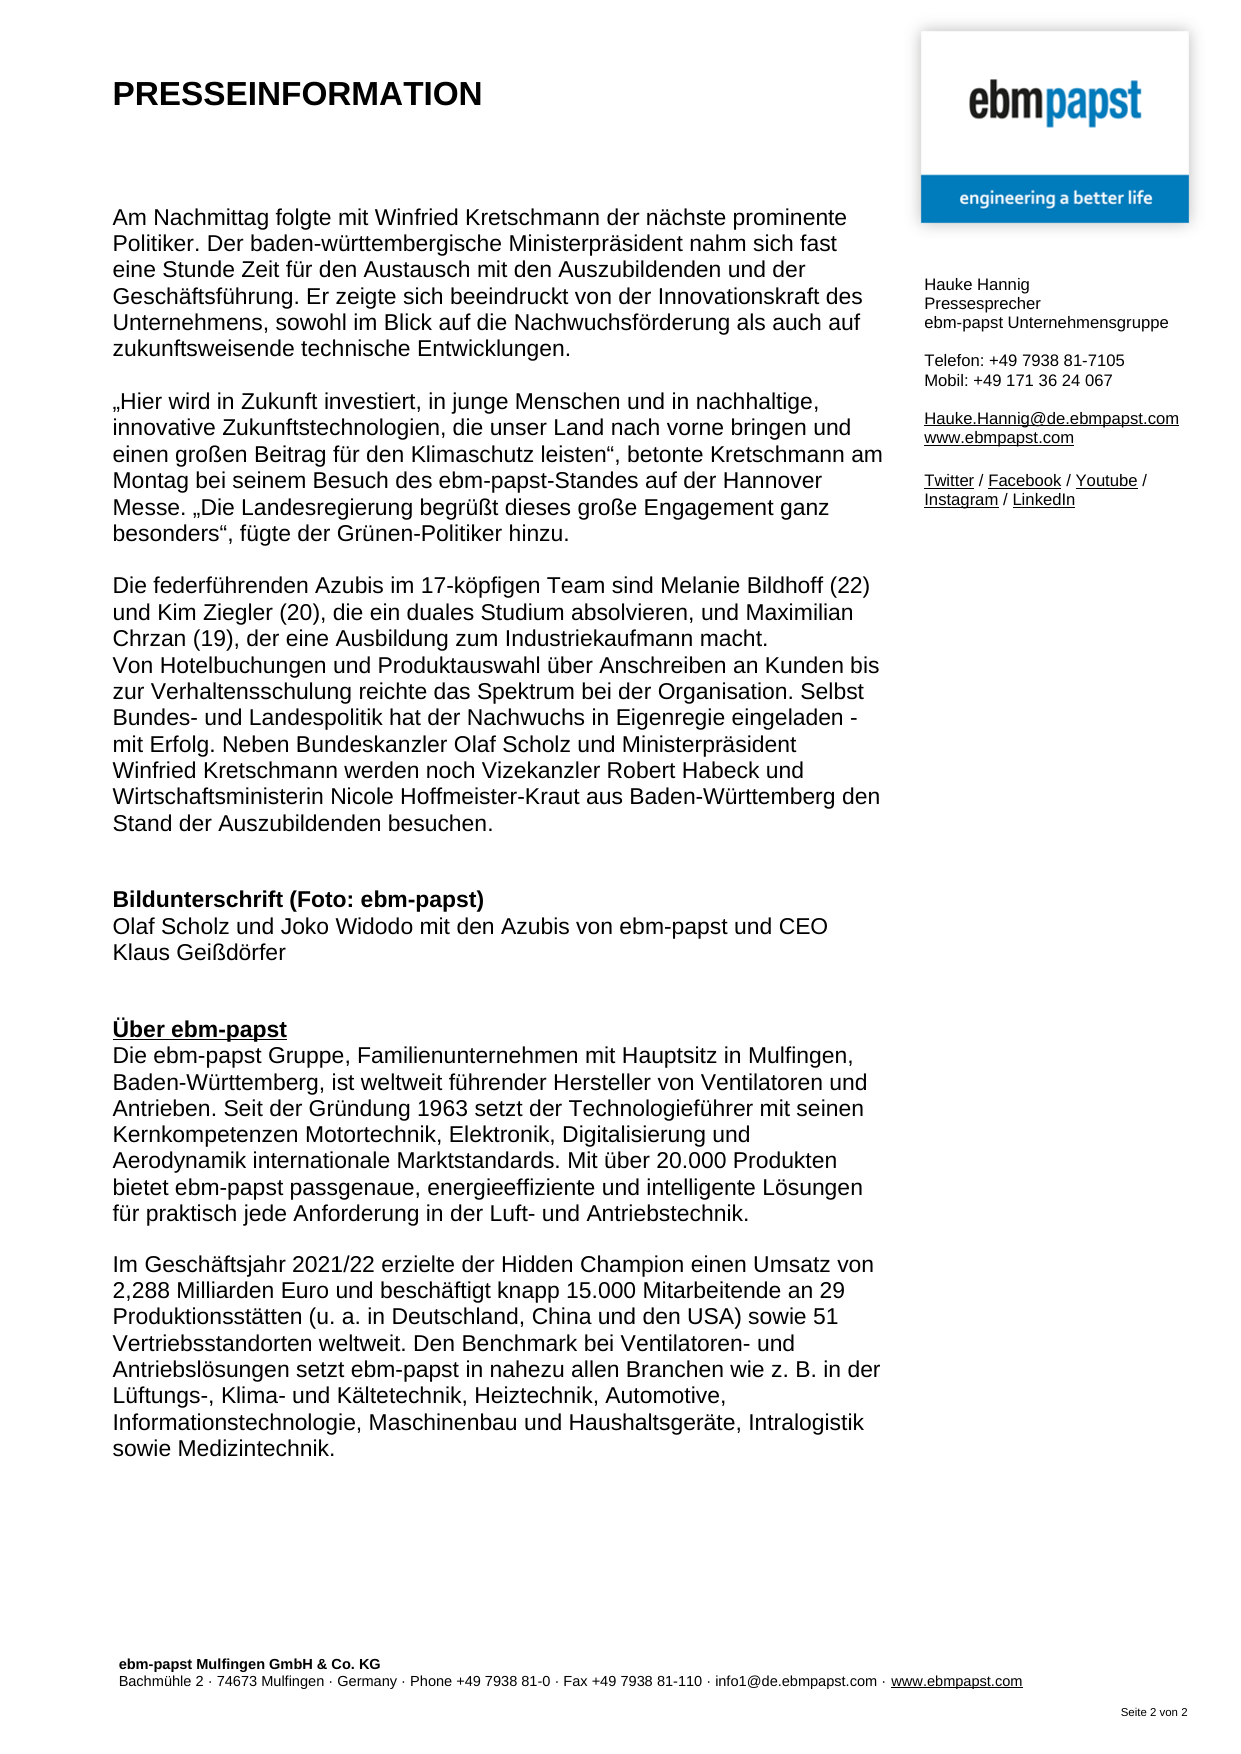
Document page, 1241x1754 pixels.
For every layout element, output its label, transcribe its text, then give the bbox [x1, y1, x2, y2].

text Bildunterschrift (Foto: ebm-papst) [112, 860, 886, 913]
text Die federführenden Azubis im 17-köpfigen Team sind Melanie Bildhoff (22) und Kim Ziegler (20), die ein duales Studium absolvieren, und Maximilian Chrzan (19), der eine Ausbildung zum Industriekaufmann macht. Von Hotelbuchungen und Produktauswahl über Anschreiben an Kunden bis zur Verhaltensschulung reichte das Spektrum bei der Organisation. Selbst Bundes- und Landespolitik hat der Nachwuchs in Eigenregie eingeladen - mit Erfolg. Neben Bundeskanzler Olaf Scholz und Ministerpräsident Winfried Kretschmann werden noch Vizekanzler Robert Habeck und Wirtschaftsministerin Nicole Hoffmeister-Kraut aus Baden-Württemberg den Stand der Auszubildenden besuchen. [112, 572, 886, 860]
text Im Geschäftsjahr 2021/22 erzielte der Hidden Champion einen Umsatz von 2,288 Milliarden Euro und beschäftigt knapp 15.000 Mitarbeitende an 29 Produktionsstätten (u. a. in Deutschland, China und den USA) sowie 51 Vertriebsstandorten weltweit. Den Benchmark bei Ventilatoren- und Antriebslösungen setzt ebm-papst in nahezu allen Branchen wie z. B. in der Lüftungs-, Klima- und Kältetechnik, Heiztechnik, Automotive, Informationstechnologie, Maschinenbau und Haushaltsgeräte, Intralogistik sowie Medizintechnik. [112, 1251, 886, 1461]
text Olaf Scholz und Joko Widodo mit den Azubis von ebm-papst und CEO Klaus Geißdörfer [112, 913, 886, 1016]
text „Hier wird in Zukunft investiert, in junge Menschen und in nachhaltige, innovative Zukunftstechnologien, die unser Land nach vorne bringen und einen großen Beitrag für den Klimaschutz leisten“, betonte Kretschmann am Montag bei seinem Besuch des ebm-papst-Standes auf der Hannover Messe. „Die Landesregierung begrüßt dieses große Engagement ganz besonders“, fügte der Grünen-Politiker hinzu. [112, 362, 886, 546]
text Am Nachmittag folgte mit Winfried Kretschmann der nächste prominente Politiker. Der baden-württembergische Ministerpräsident nahm sich fast eine Stunde Zeit für den Austausch mit den Auszubildenden und der Geschäftsführung. Er zeigte sich beeindruckt von der Innovationskraft des Unternehmens, sowohl im Blick auf die Nachwuchsförderung als auch auf zukunftsweisende technische Entwicklungen. [112, 177, 886, 362]
text Über ebm-papst Die ebm-papst Gruppe, Familienunternehmen mit Hauptsitz in Mulfingen, Baden-Württemberg, ist weltweit führender Hersteller von Ventilatoren und Antrieben. Seit der Gründung 1963 setzt der Technologieführer mit seinen Kernkompetenzen Motortechnik, Elektronik, Digitalisierung und Aerodynamik internationale Marktstandards. Mit über 20.000 Produkten bietet ebm-papst passgenaue, energieeffiziente und intelligente Lösungen für praktisch jede Anforderung in der Luft- und Antriebstechnik. [112, 1016, 886, 1251]
picture [902, 12, 1206, 237]
